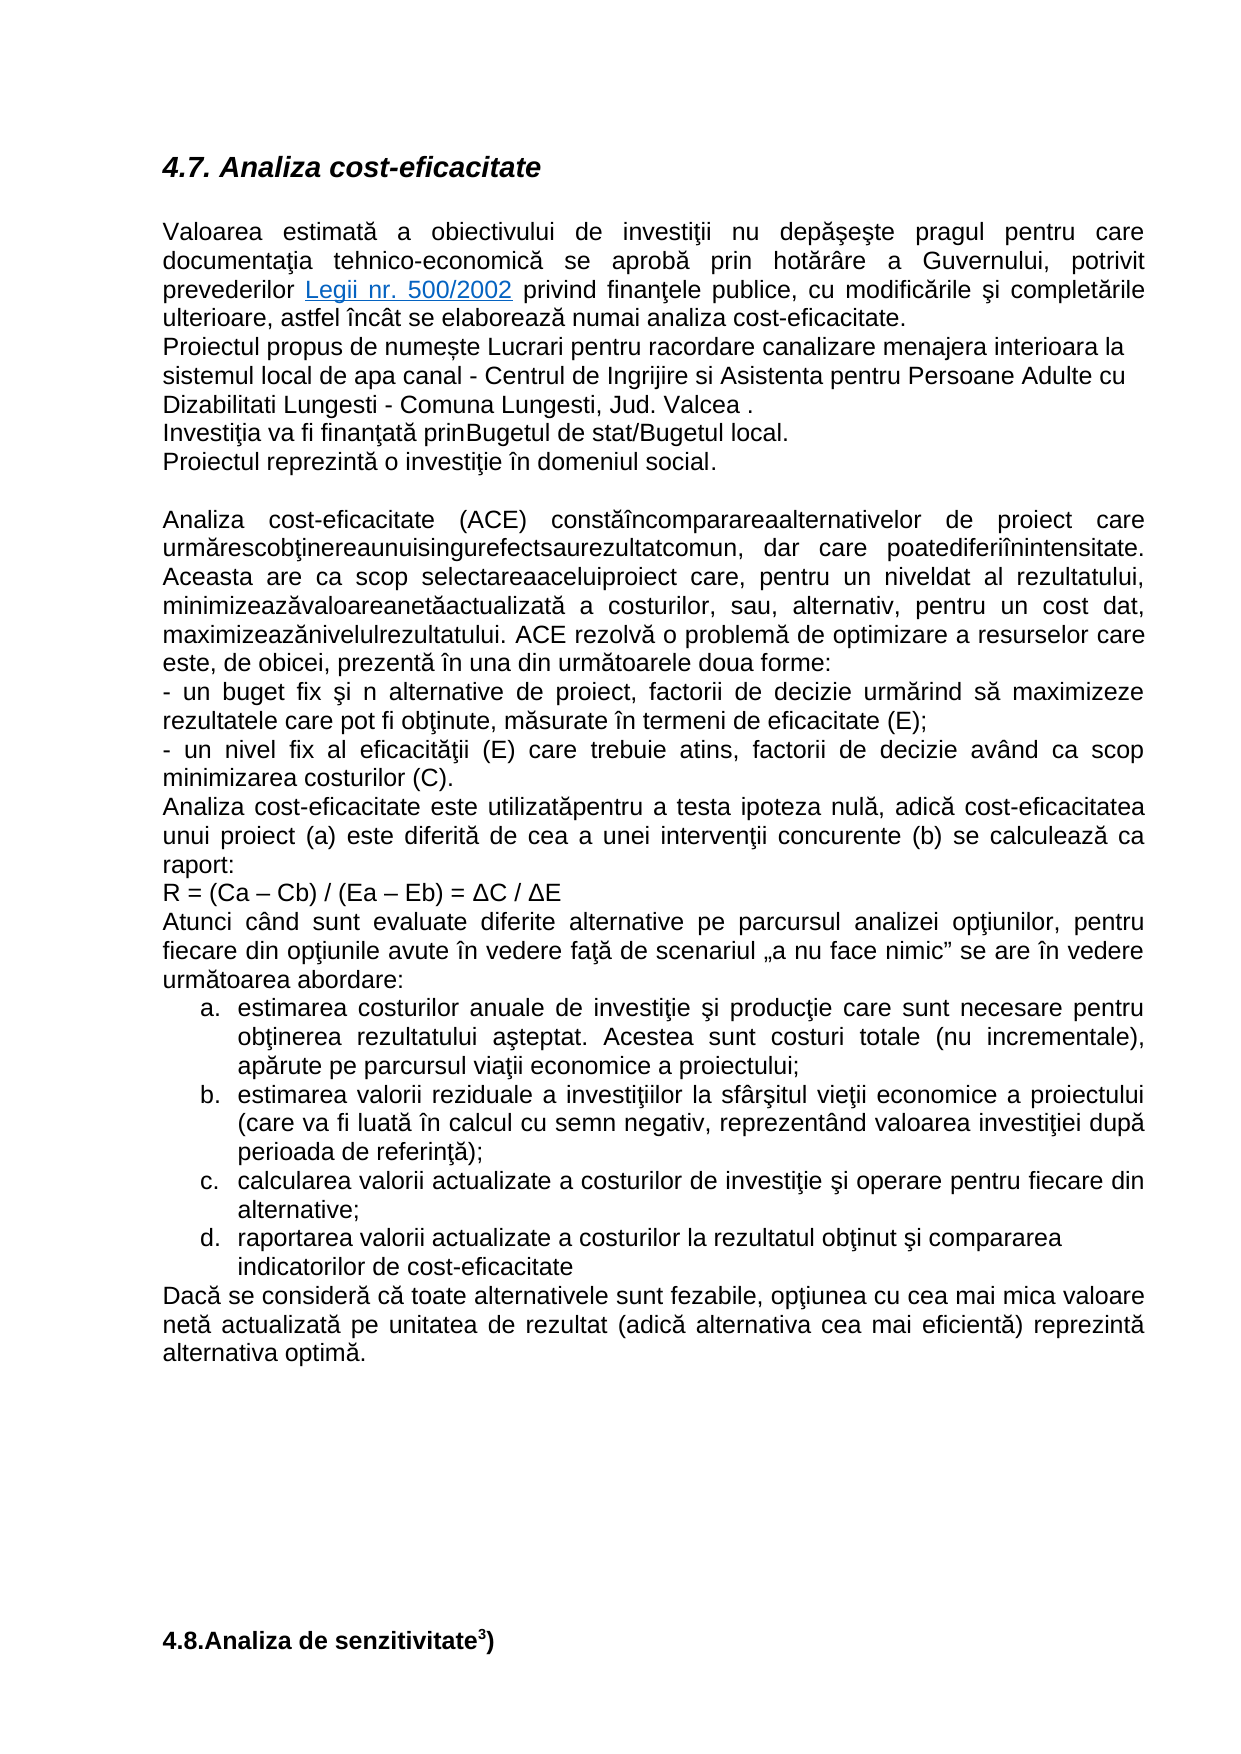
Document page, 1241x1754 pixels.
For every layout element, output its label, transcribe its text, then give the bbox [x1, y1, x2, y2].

text Atunci când sunt evaluate diferite alternative pe parcursul analizei opţiunilor, pentru fiecare din opţiunile avute în vedere faţă de scenariul „a nu face nimic” se are în vedere următoarea abordare: [162, 907, 1146, 993]
text 4.8.Analiza de senzitivitate3) [162, 1626, 1146, 1654]
text Proiectul reprezintă o investiţie în domeniul social. [162, 447, 1146, 476]
list estimarea valorii reziduale a investiţiilor la sfârşitul vieţii economice a proiectului (care va fi luată în calcul cu semn negativ, reprezentând valoarea investiţiei după perioada de referinţă); [200, 1079, 1146, 1166]
list raportarea valorii actualizate a costurilor la rezultatul obţinut şi compararea indicatorilor de cost-eficacitate [200, 1223, 1146, 1281]
text Analiza cost-eficacitate (ACE) constăîncomparareaalternativelor de proiect care urmărescobţinereaunuisingurefectsaurezultatcomun, dar care poatediferiînintensitate. Aceasta are ca scop selectareaaceluiproiect care, pentru un niveldat al rezultatului, minimizeazăvaloareanetăactualizată a costurilor, sau, alternativ, pentru un cost dat, maximizeazănivelulrezultatului. ACE rezolvă o problemă de optimizare a resurselor care este, de obicei, prezentă în una din următoarele doua forme: [162, 504, 1146, 677]
text Proiectul propus de numește Lucrari pentru racordare canalizare menajera interioara la sistemul local de apa canal - Centrul de Ingrijire si Asistenta pentru Persoane Adulte cu Dizabilitati Lungesti - Comuna Lungesti, Jud. Valcea . [162, 332, 1146, 418]
text Investiţia va fi finanţată prinBugetul de stat/Bugetul local. [162, 418, 1146, 447]
text 4.7. Analiza cost-eficacitate [162, 150, 1146, 183]
text Valoarea estimată a obiectivului de investiţii nu depăşeşte pragul pentru care documentaţia tehnico-economică se aprobă prin hotărâre a Guvernului, potrivit prevederilor Legii nr. 500/2002 privind finanţele publice, cu modificările şi completările ulterioare, astfel încât se elaborează numai analiza cost-eficacitate. [162, 217, 1146, 332]
text R = (Ca – Cb) / (Ea – Eb) = ΔC / ΔE [162, 878, 1146, 907]
list estimarea costurilor anuale de investiţie şi producţie care sunt necesare pentru obţinerea rezultatului aşteptat. Acestea sunt costuri totale (nu incrementale), apărute pe parcursul viaţii economice a proiectului; [200, 993, 1146, 1079]
text - un buget fix şi n alternative de proiect, factorii de decizie urmărind să maximizeze rezultatele care pot fi obţinute, măsurate în termeni de eficacitate (E); [162, 677, 1146, 734]
text - un nivel fix al eficacităţii (E) care trebuie atins, factorii de decizie având ca scop minimizarea costurilor (C). [162, 734, 1146, 792]
text Analiza cost-eficacitate este utilizatăpentru a testa ipoteza nulă, adică cost-eficacitatea unui proiect (a) este diferită de cea a unei intervenţii concurente (b) se calculează ca raport: [162, 792, 1146, 878]
text Dacă se consideră că toate alternativele sunt fezabile, opţiunea cu cea mai mica valoare netă actualizată pe unitatea de rezultat (adică alternativa cea mai eficientă) reprezintă alternativa optimă. [162, 1281, 1146, 1367]
list calcularea valorii actualizate a costurilor de investiţie şi operare pentru fiecare din alternative; [200, 1166, 1146, 1223]
